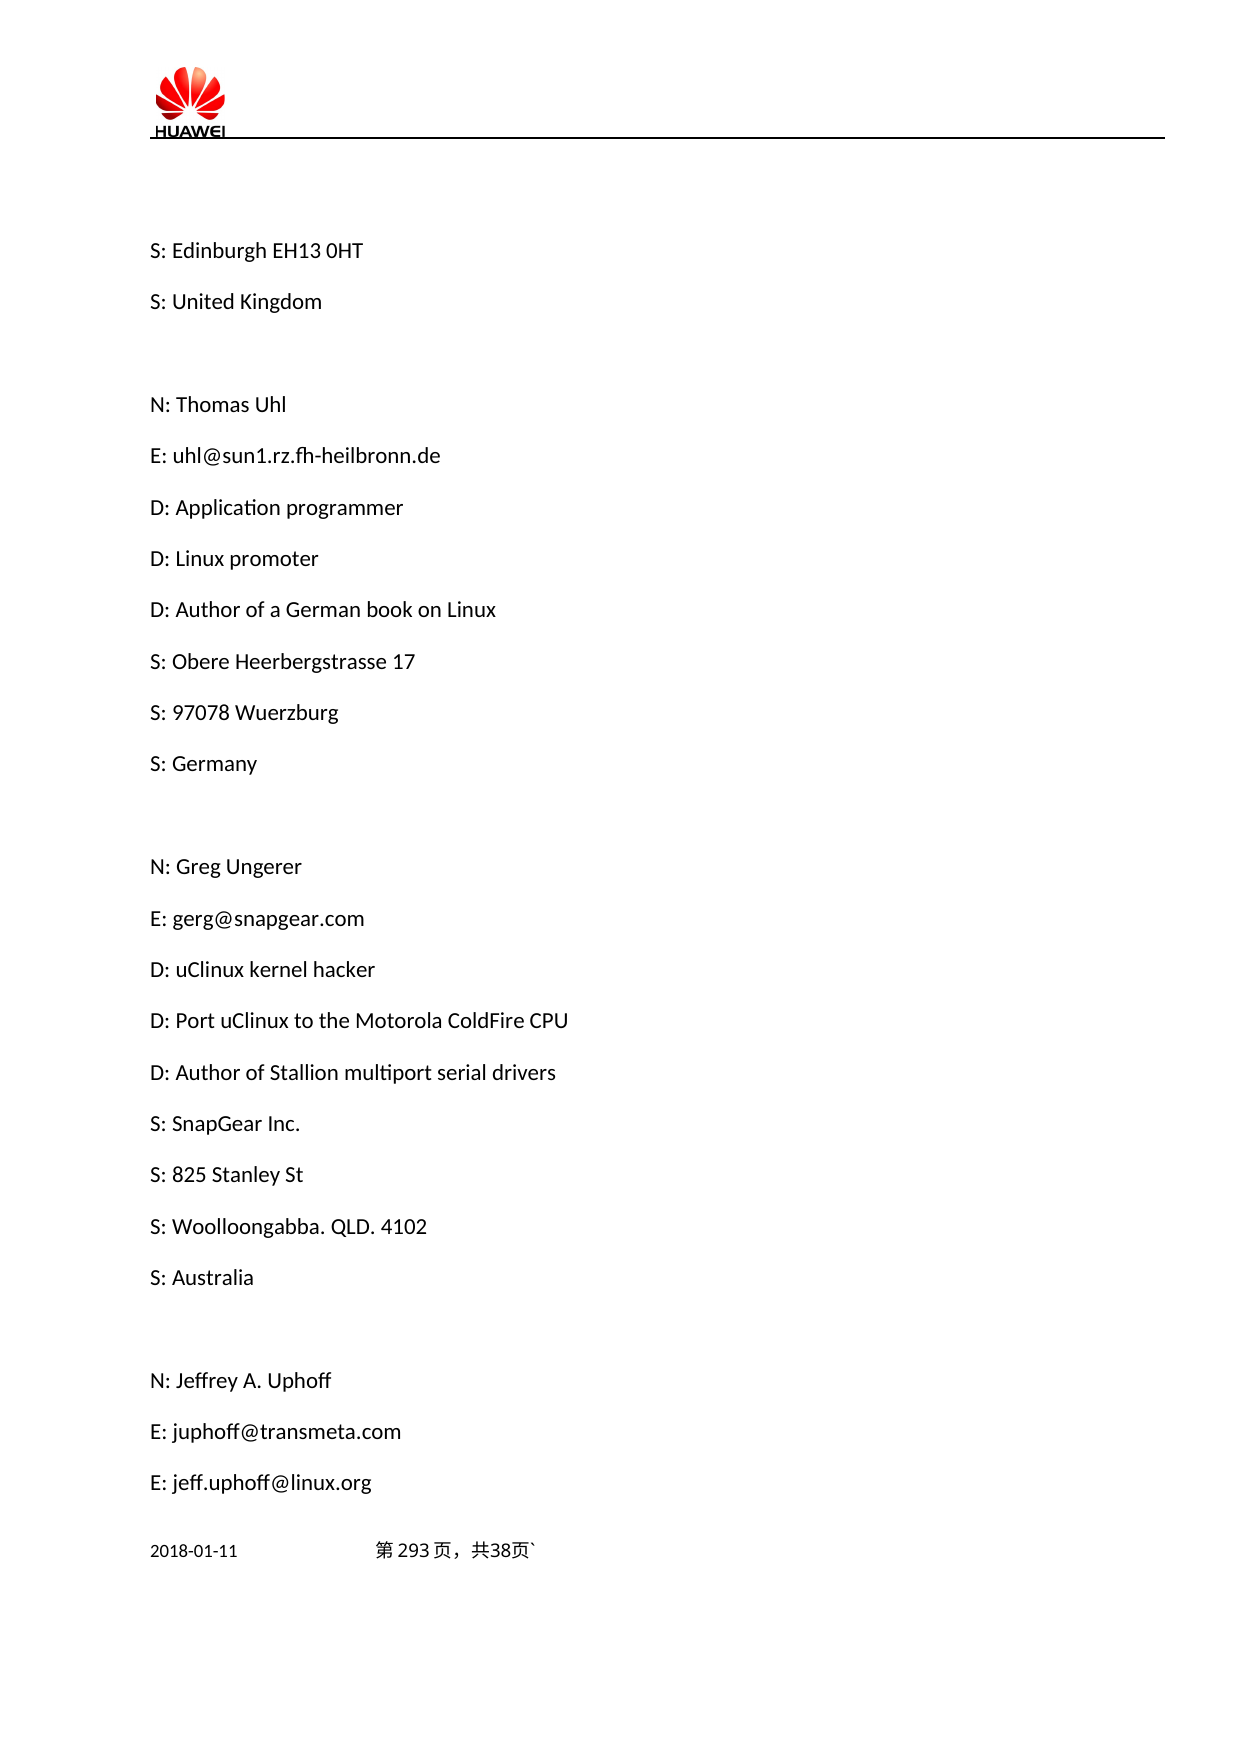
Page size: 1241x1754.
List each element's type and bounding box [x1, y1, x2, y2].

picture [156, 67, 225, 137]
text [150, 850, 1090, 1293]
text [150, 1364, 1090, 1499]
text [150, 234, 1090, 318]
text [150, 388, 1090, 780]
